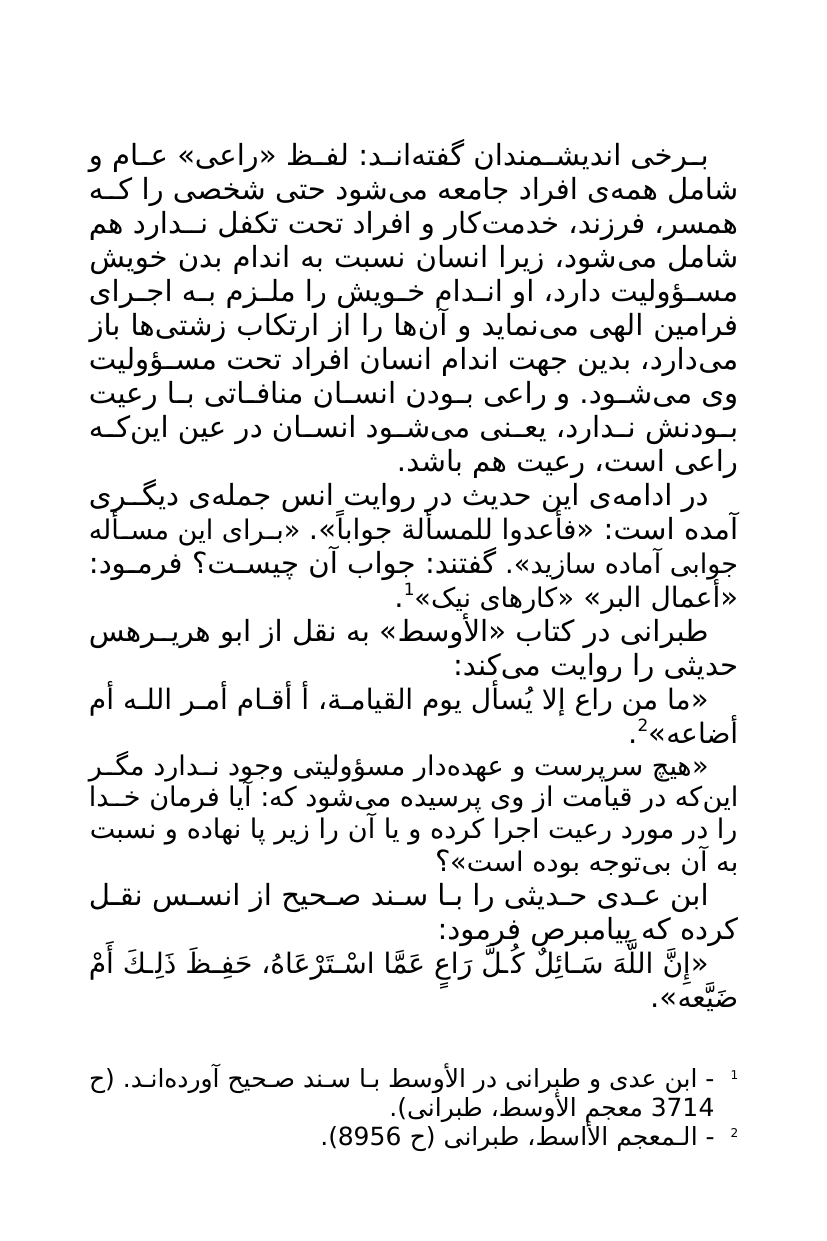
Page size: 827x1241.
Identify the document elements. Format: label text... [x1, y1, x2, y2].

text «ما من راع إلا یُسأل یوم القیامة، أ أقام أمر الله أم أضاعه». [89, 682, 738, 750]
text ابن عدی حدیثی را با سند صحیح از انسس نقل کرده که پیامبرص فرمود: [89, 879, 738, 947]
text طبرانی در کتاب «الأوسط» به نقل از ابو هریرهس حدیثی را روایت می‌کند: [89, 614, 738, 682]
text برخی اندیشمندان گفته‌اند: لفظ «راعی» عام و شامل همه‌ی افراد جامعه می‌شود حتی شخصی را که همسر، فرزند، خدمت‌کار و افراد تحت تکفل ندارد هم شامل می‌شود، زیرا انسان نسبت به اندام بدن خویش مسؤولیت دارد، او اندام خویش را ملزم به اجرای فرامین الهی می‌نماید و آن‌ها را از ارتکاب زشتی‌ها باز می‌دارد، بدین جهت اندام انسان افراد تحت مسؤولیت وی می‌شود. و راعی بودن انسان منافاتی با رعیت بودنش ندارد، یعنی می‌شود انسان در عین این‌که راعی است، رعیت هم باشد. [89, 139, 738, 478]
text در ادامه‌ی این حدیث در روایت انس جمله‌ی دیگری آمده است: «فأعدوا للمسألة جواباً». «برای این مسأله جوابی آماده سازید». گفتند: جواب آن چیست؟ فرمود: «أعمال البر» «کارهای نیک». [89, 478, 738, 614]
text «هیچ سرپرست و عهده‌دار مسؤولیتی وجود ندارد مگر این‌که در قیامت از وی پرسیده می‌شود که: آیا فرمان خدا را در مورد رعیت اجرا کرده و یا آن را زیر پا نهاده و نسبت به آن بی‌توجه بوده است»؟ [89, 750, 738, 879]
text «إِنَّ اللَّهَ سَائِلٌ كُلَّ رَاعٍ عَمَّا اسْتَرْعَاهُ، حَفِظَ ذَلِكَ أَمْ ضَيَّعه». [89, 947, 738, 1014]
